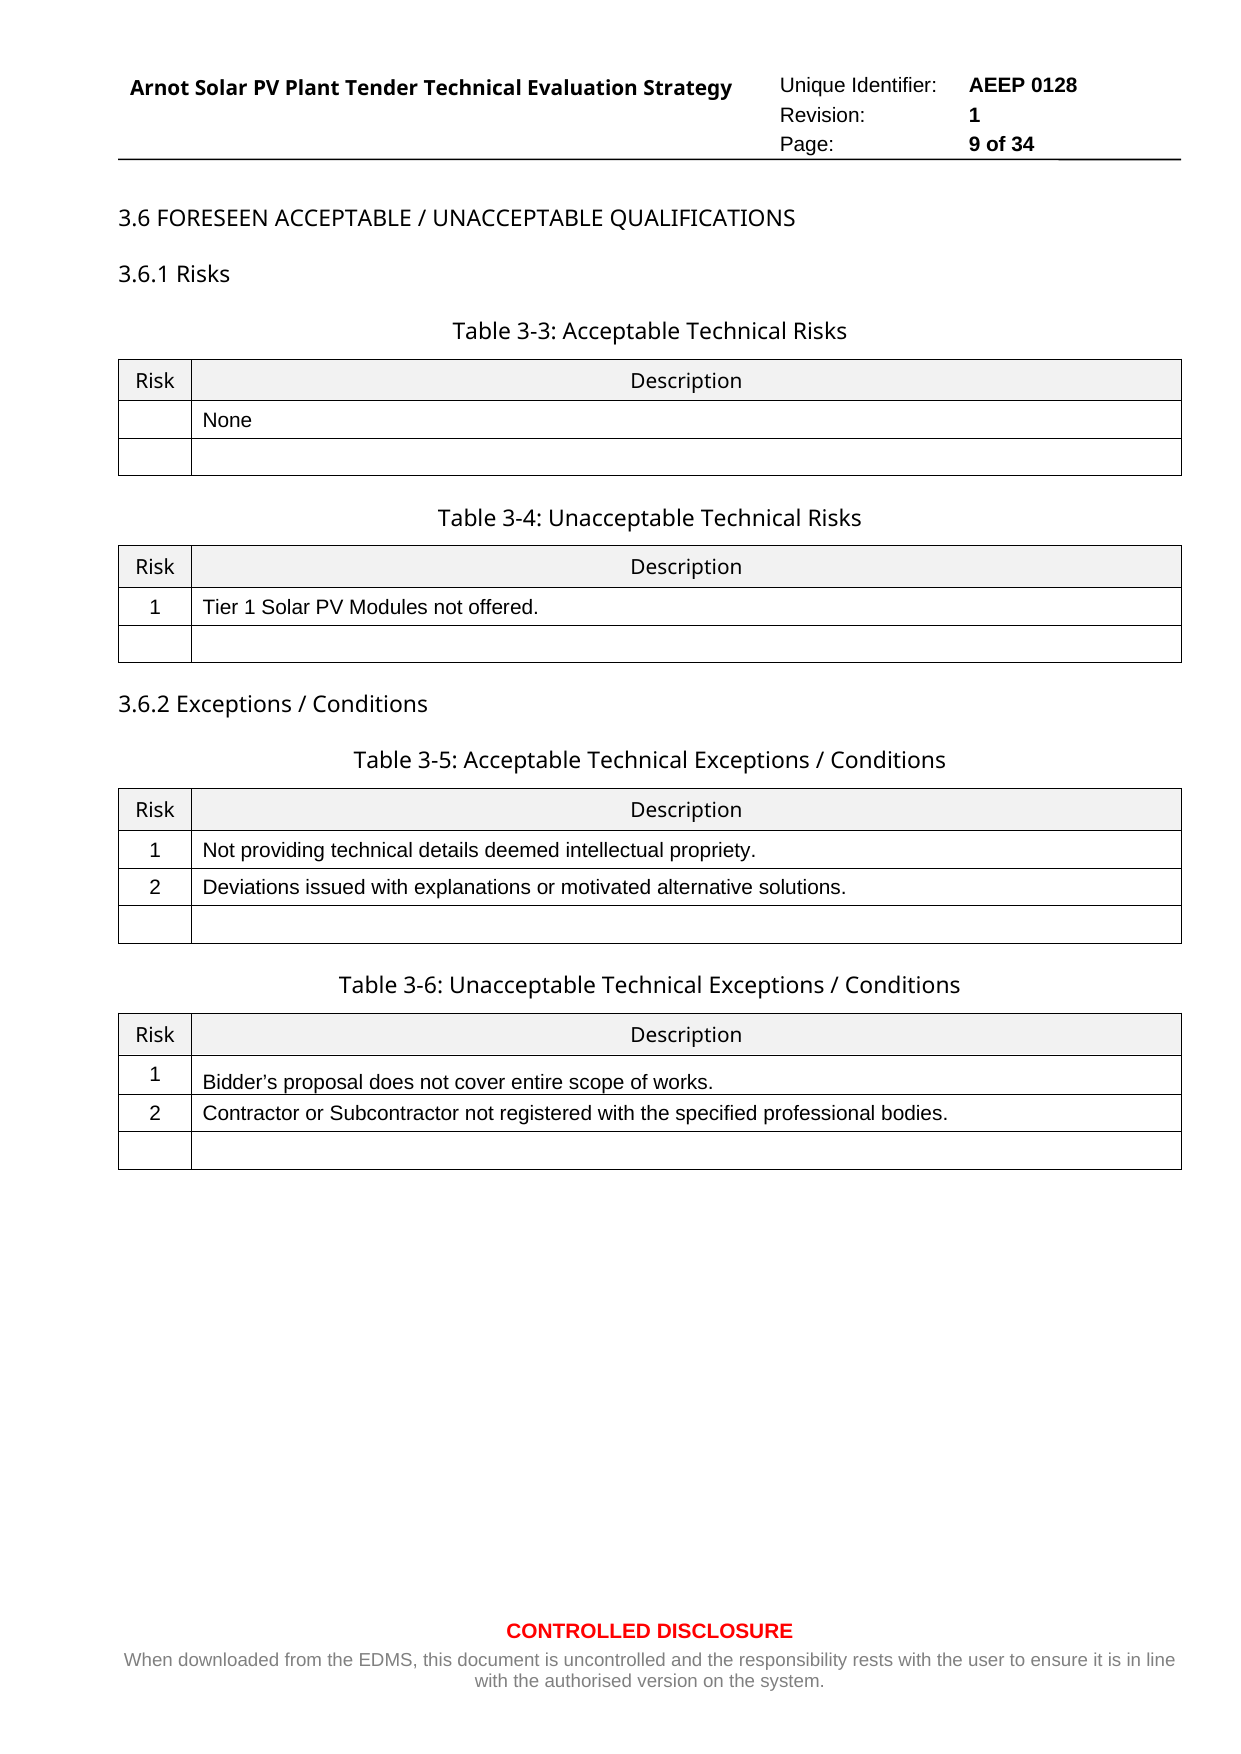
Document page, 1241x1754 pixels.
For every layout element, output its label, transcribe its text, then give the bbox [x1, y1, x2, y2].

table_cell [119, 1132, 191, 1168]
table_cell Tier 1 Solar PV Modules not offered. [192, 588, 1181, 625]
subtitle Risks [118, 258, 1181, 290]
table_cell [192, 439, 1181, 475]
table_cell 1 [119, 831, 191, 868]
table_cell [119, 401, 191, 438]
table_cell [192, 1132, 1181, 1168]
table_cell [119, 626, 191, 662]
table_cell 1 [119, 588, 191, 625]
subtitle Exceptions / Conditions [118, 688, 1181, 719]
subtitle Foreseen Acceptable / Unacceptable Qualifications [118, 202, 1181, 233]
table_cell 2 [119, 869, 191, 905]
table_header Description [192, 546, 1181, 587]
table_cell 2 [119, 1095, 191, 1131]
table_cell Contractor or Subcontractor not registered with the specified professional bodies. [192, 1095, 1181, 1131]
table_cell Bidder’s proposal does not cover entire scope of works. [192, 1056, 1181, 1093]
table_header Risk [119, 546, 191, 587]
table_header Risk [119, 1014, 191, 1054]
table_cell [192, 626, 1181, 662]
table_cell [192, 906, 1181, 943]
table_header Risk [119, 360, 191, 400]
text Table 3-5: Acceptable Technical Exceptions / Conditions [118, 744, 1181, 776]
text Table 3-4: Unacceptable Technical Risks [118, 501, 1181, 533]
text Table 3-6: Unacceptable Technical Exceptions / Conditions [118, 969, 1181, 1000]
table_cell 1 [119, 1056, 191, 1093]
table_header Description [192, 360, 1181, 400]
table_header Description [192, 789, 1181, 830]
table_cell None [192, 401, 1181, 438]
table_header Description [192, 1014, 1181, 1054]
table_cell Not providing technical details deemed intellectual propriety. [192, 831, 1181, 868]
table_cell [119, 439, 191, 475]
text Table 3-3: Acceptable Technical Risks [118, 315, 1181, 346]
table_cell [119, 906, 191, 943]
table_header Risk [119, 789, 191, 830]
table_cell Deviations issued with explanations or motivated alternative solutions. [192, 869, 1181, 905]
